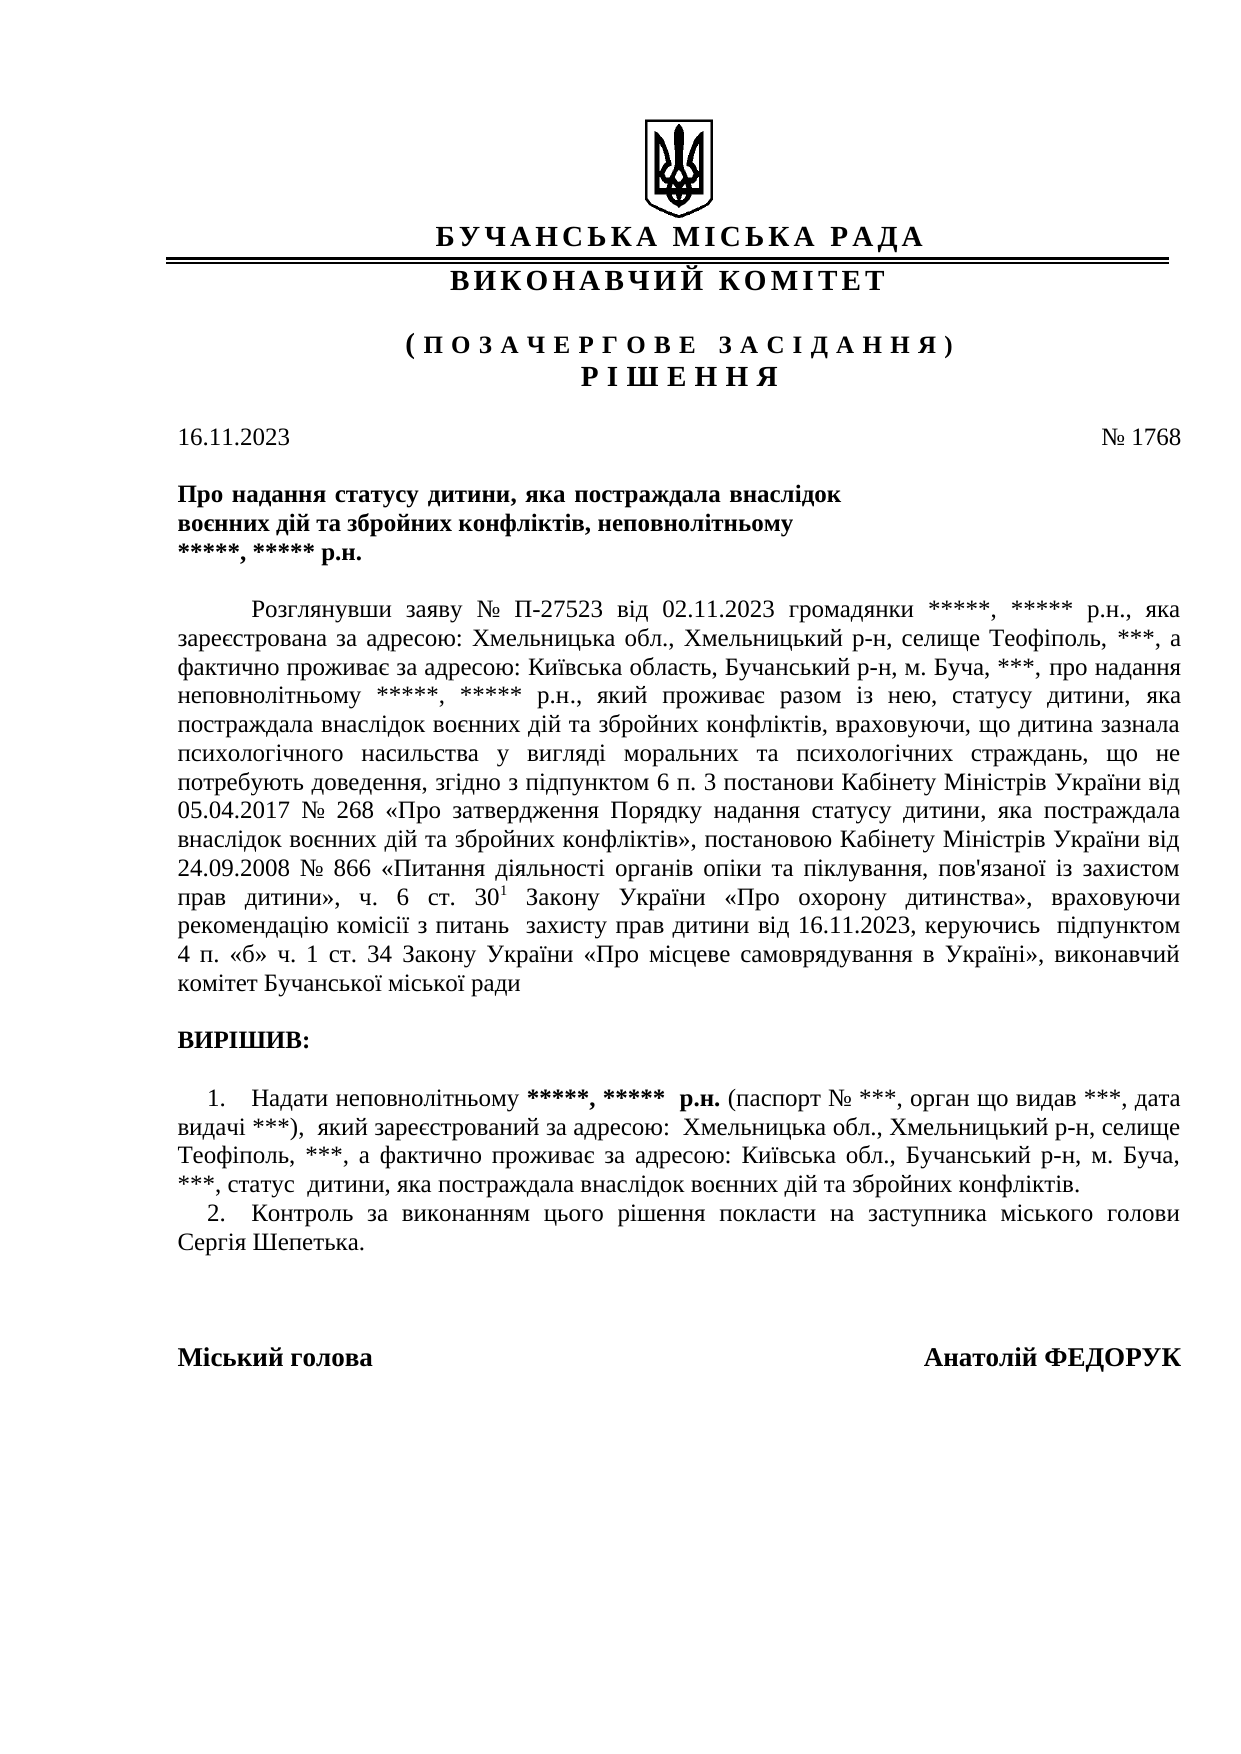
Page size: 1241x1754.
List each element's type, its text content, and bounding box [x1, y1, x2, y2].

table_header 16.11.2023 [166, 422, 679, 450]
picture [643, 118, 715, 219]
table_header № 1768 [679, 422, 1192, 450]
text БУЧАНСЬКА МІСЬКА РАДА [177, 219, 1181, 252]
table_header ВИКОНАВЧИЙ КОМІТЕТ [166, 264, 1169, 326]
table_header Анатолій ФЕДОРУК [679, 1342, 1192, 1373]
text Про надання статусу дитини, яка постраждала внаслідок воєнних дій та збройних конфліктів, неповнолітньому [177, 479, 842, 537]
text *****, ***** р.н. [177, 537, 842, 565]
text Розглянувши заяву № П-27523 від 02.11.2023 громадянки *****, ***** р.н., яка зареєстрована за адресою: Хмельницька обл., Хмельницький р-н, селище Теофіполь, ***, а фактично проживає за адресою: Київська область, Бучанський р-н, м. Буча, ***, про надання неповнолітньому *****, ***** р.н., який проживає разом із нею, статусу дитини, яка постраждала внаслідок воєнних дій та збройних конфліктів, враховуючи, що дитина зазнала психологічного насильства у вигляді моральних та психологічних страждань, що не потребують доведення, згідно з підпунктом 6 п. 3 постанови Кабінету Міністрів України від 05.04.2017 № 268 «Про затвердження Порядку надання статусу дитини, яка постраждала внаслідок воєнних дій та збройних конфліктів», постановою Кабінету Міністрів України від 24.09.2008 № 866 «Питання діяльності органів опіки та піклування, пов'язаної із захистом прав дитини», ч. 6 ст. 301 Закону України «Про охорону дитинства», враховуючи рекомендацію комісії з питань захисту прав дитини від 16.11.2023, керуючись підпунктом 4 п. «б» ч. 1 ст. 34 Закону України «Про місцеве самоврядування в Україні», виконавчий комітет Бучанської міської ради [177, 594, 1181, 997]
text РІШЕННЯ [177, 359, 1181, 393]
list Контроль за виконанням цього рішення покласти на заступника міського голови Сергія Шепетька. [177, 1198, 1181, 1255]
list Надати неповнолітньому *****, ***** р.н. (паспорт № ***, орган що видав ***, дата видачі ***), який зареєстрований за адресою: Хмельницька обл., Хмельницький р-н, селище Теофіполь, ***, а фактично проживає за адресою: Київська обл., Бучанський р-н, м. Буча, ***, статус дитини, яка постраждала внаслідок воєнних дій та збройних конфліктів. [177, 1083, 1181, 1198]
table_header Міський голова [166, 1342, 679, 1373]
text (ПОЗАЧЕРГОВЕ ЗАСІДАННЯ) [177, 326, 1181, 359]
text ВИРІШИВ: [177, 1025, 1181, 1054]
